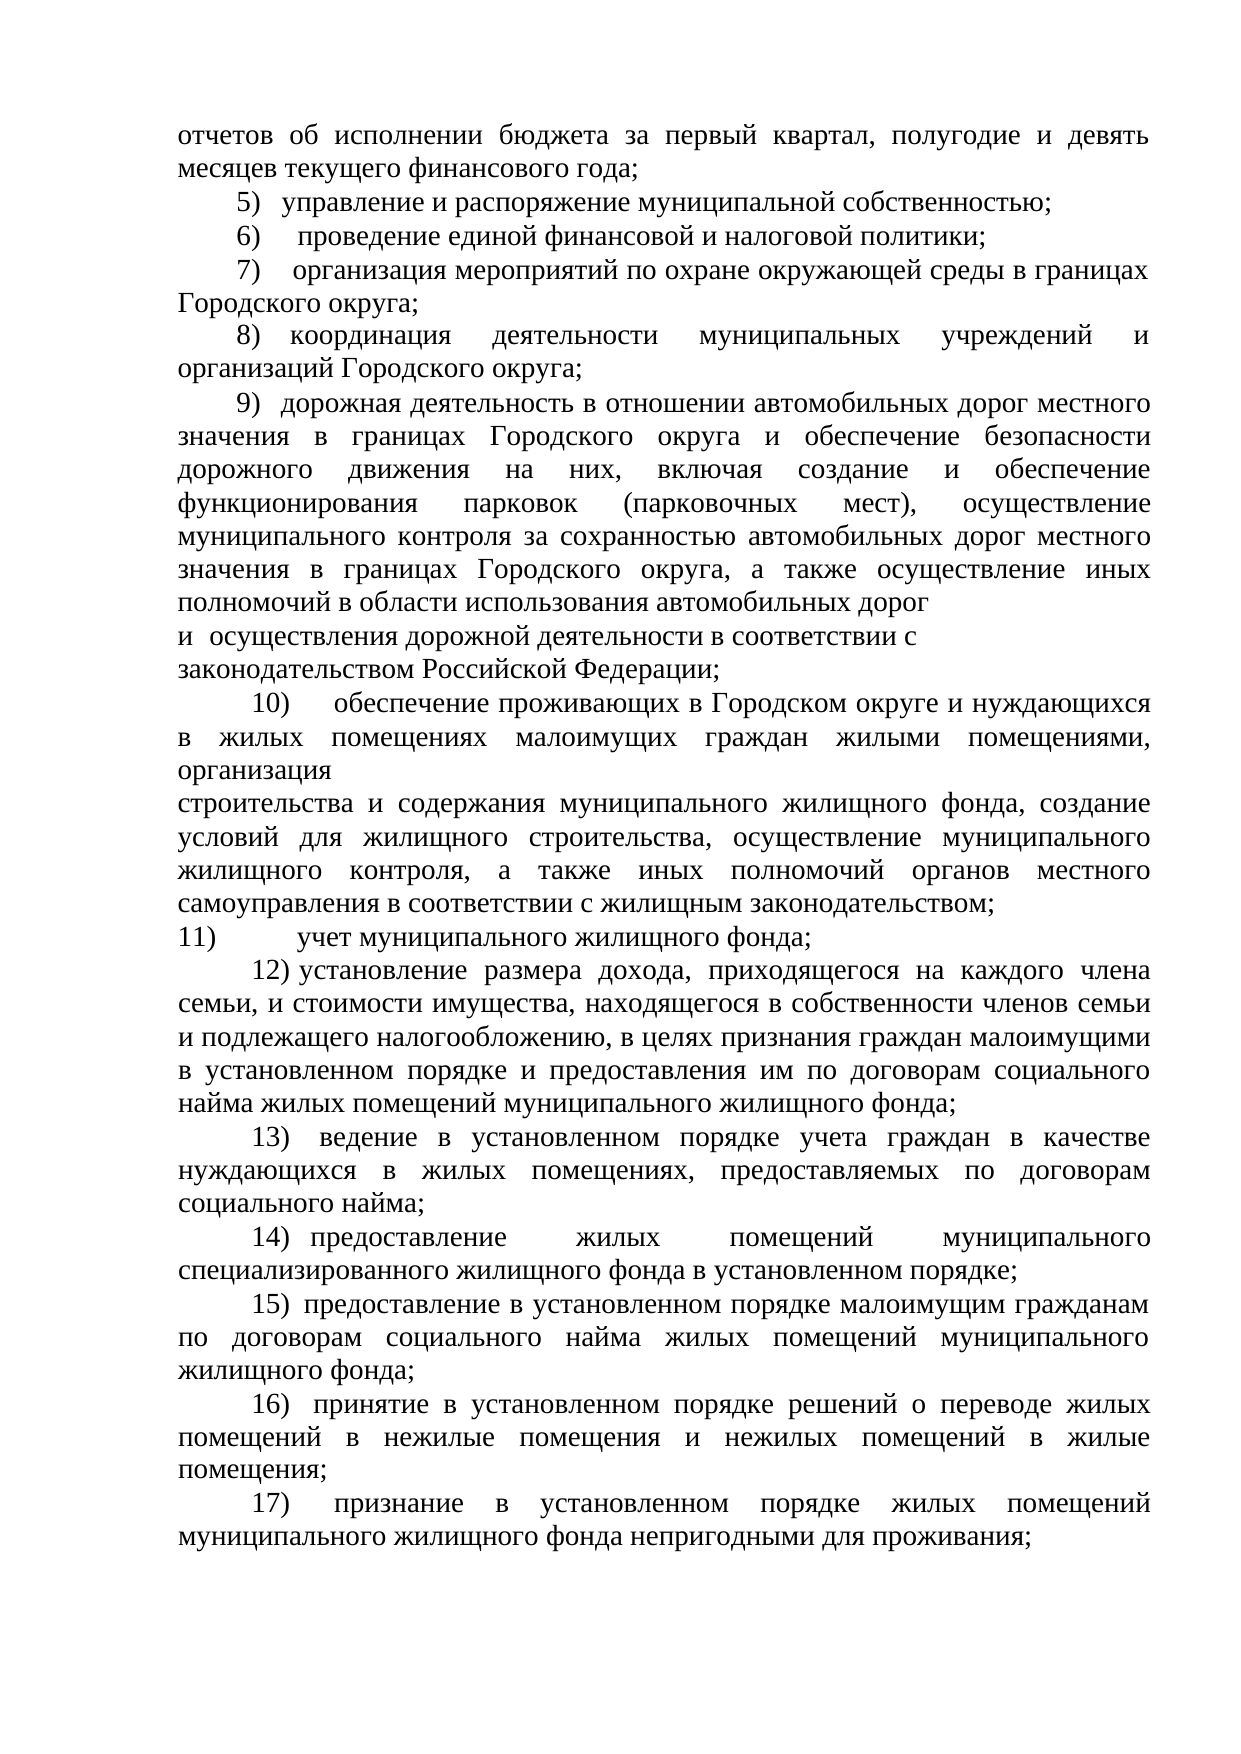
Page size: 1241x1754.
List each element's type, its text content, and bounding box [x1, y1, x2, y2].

list предоставление в установленном порядке малоимущим гражданам по договорам социального найма жилых помещений муниципального жилищного фонда; [178, 1287, 1149, 1386]
list организация мероприятий по охране окружающей среды в границах Городского округа; [177, 253, 1149, 318]
list проведение единой финансовой и налоговой политики; [177, 219, 1152, 252]
list осуществления дорожной деятельности в соответствии с законодательством Российской Федерации; [177, 620, 1152, 685]
text строительства и содержания муниципального жилищного фонда, создание условий для жилищного строительства, осуществление муниципального жилищного контроля, а также иных полномочий органов местного самоуправления в соответствии с жилищным законодательством; [177, 786, 1152, 919]
list принятие в установленном порядке решений о переводе жилых помещений в нежилые помещения и нежилых помещений в жилые помещения; [178, 1387, 1152, 1485]
list установление размера дохода, приходящегося на каждого члена семьи, и стоимости имущества, находящегося в собственности членов семьи и подлежащего налогообложению, в целях признания граждан малоимущими в установленном порядке и предоставления им по договорам социального найма жилых помещений муниципального жилищного фонда; [178, 953, 1152, 1119]
list координация деятельности муниципальных учреждений и организаций Городского округа; [177, 318, 1149, 384]
list признание в установленном порядке жилых помещений муниципального жилищного фонда непригодными для проживания; [178, 1487, 1152, 1552]
list управление и распоряжение муниципальной собственностью; [177, 184, 1152, 218]
list обеспечение проживающих в Городском округе и нуждающихся в жилых помещениях малоимущих граждан жилыми помещениями, организация [177, 686, 1152, 786]
list ведение в установленном порядке учета граждан в качестве нуждающихся в жилых помещениях, предоставляемых по договорам социального найма; [178, 1120, 1152, 1219]
list дорожная деятельность в отношении автомобильных дорог местного значения в границах Городского округа и обеспечение безопасности дорожного движения на них, включая создание и обеспечение функционирования парковок (парковочных мест), осуществление муниципального контроля за сохранностью автомобильных дорог местного значения в границах Городского округа, а также осуществление иных полномочий в области использования автомобильных дорог [177, 386, 1152, 618]
list предоставление жилых помещений муниципального специализированного жилищного фонда в установленном порядке; [178, 1220, 1152, 1286]
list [177, 118, 1149, 184]
list учет муниципального жилищного фонда; [177, 919, 1152, 953]
